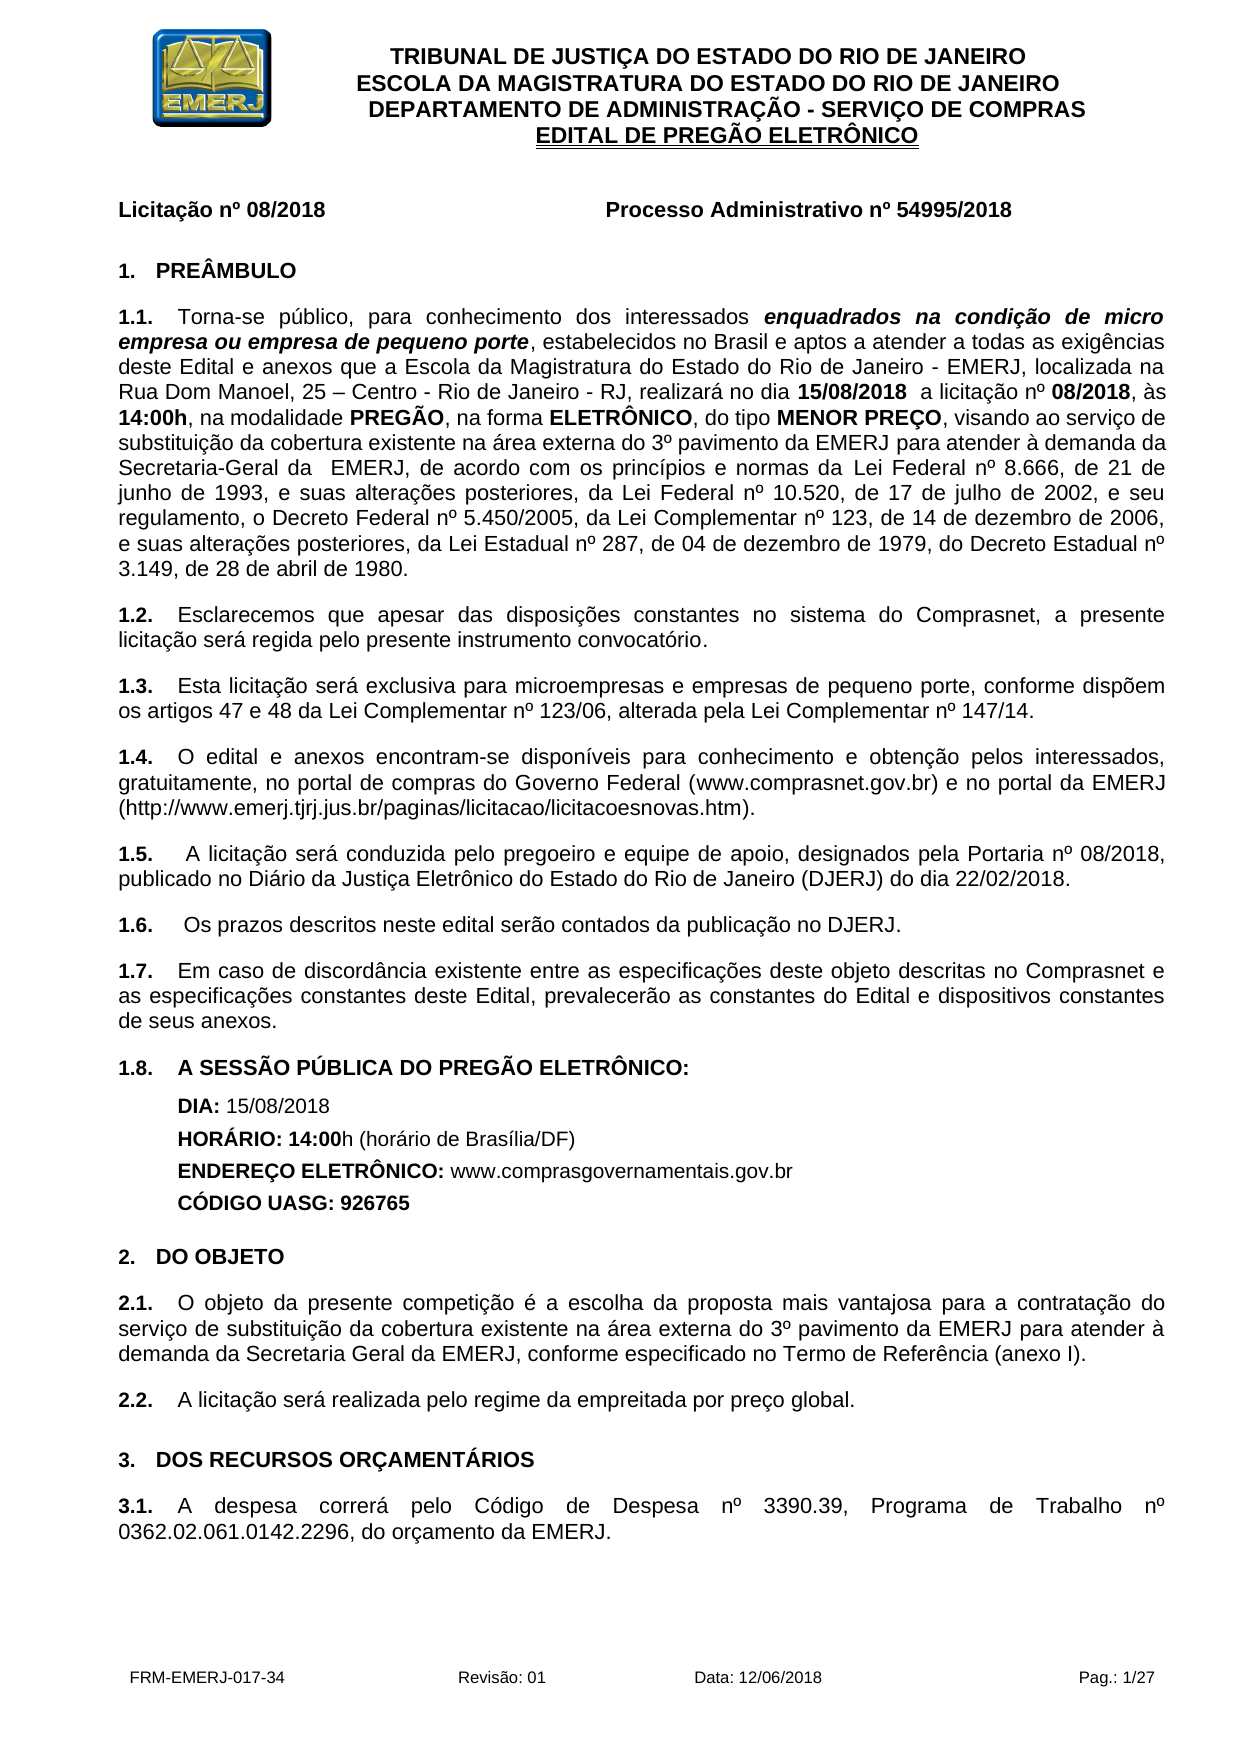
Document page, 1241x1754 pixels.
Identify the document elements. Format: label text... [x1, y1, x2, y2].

text CÓDIGO UASG: 926765 [177, 1191, 1166, 1215]
list PREÂMBULO [118, 257, 1166, 283]
list A despesa correrá pelo Código de Despesa nº 3390.39, Programa de Trabalho nº 0362.02.061.0142.2296, do orçamento da EMERJ. [118, 1493, 1166, 1544]
list Esclarecemos que apesar das disposições constantes no sistema do Comprasnet, a presente licitação será regida pelo presente instrumento convocatório. [118, 602, 1166, 652]
list O edital e anexos encontram-se disponíveis para conhecimento e obtenção pelos interessados, gratuitamente, no portal de compras do Governo Federal (www.comprasnet.gov.br) e no portal da EMERJ (http://www.emerj.tjrj.jus.br/paginas/licitacao/licitacoesnovas.htm). [118, 744, 1166, 820]
text ENDEREÇO ELETRÔNICO: www.comprasgovernamentais.gov.br [177, 1159, 1166, 1183]
list A licitação será conduzida pelo pregoeiro e equipe de apoio, designados pela Portaria nº 08/2018, publicado no Diário da Justiça Eletrônico do Estado do Rio de Janeiro (DJERJ) do dia 22/02/2018. [118, 841, 1166, 891]
list DOS RECURSOS ORÇAMENTÁRIOS [118, 1447, 1166, 1472]
list Esta licitação será exclusiva para microempresas e empresas de pequeno porte, conforme dispõem os artigos 47 e 48 da Lei Complementar nº 123/06, alterada pela Lei Complementar nº 147/14. [118, 673, 1166, 723]
text DIA: 15/08/2018 [177, 1094, 1166, 1118]
list A licitação será realizada pelo regime da empreitada por preço global. [118, 1387, 1166, 1412]
list Torna-se público, para conhecimento dos interessados enquadrados na condição de micro empresa ou empresa de pequeno porte, estabelecidos no Brasil e aptos a atender a todas as exigências deste Edital e anexos que a Escola da Magistratura do Estado do Rio de Janeiro - EMERJ, localizada na Rua Dom Manoel, 25 – Centro - Rio de Janeiro - RJ, realizará no dia 15/08/2018 a licitação nº 08/2018, às 14:00h, na modalidade PREGÃO, na forma ELETRÔNICO, do tipo MENOR PREÇO, visando ao serviço de substituição da cobertura existente na área externa do 3º pavimento da EMERJ para atender à demanda da Secretaria-Geral da EMERJ, de acordo com os princípios e normas da Lei Federal nº 8.666, de 21 de junho de 1993, e suas alterações posteriores, da Lei Federal nº 10.520, de 17 de julho de 2002, e seu regulamento, o Decreto Federal nº 5.450/2005, da Lei Complementar nº 123, de 14 de dezembro de 2006, e suas alterações posteriores, da Lei Estadual nº 287, de 04 de dezembro de 1979, do Decreto Estadual nº 3.149, de 28 de abril de 1980. [118, 303, 1166, 581]
text HORÁRIO: 14:00h (horário de Brasília/DF) [177, 1126, 1166, 1150]
list DO OBJETO [118, 1244, 1166, 1269]
list Os prazos descritos neste edital serão contados da publicação no DJERJ. [118, 912, 1166, 937]
text Licitação nº 08/2018 Processo Administrativo nº 54995/2018 [118, 197, 1166, 222]
list Em caso de discordância existente entre as especificações deste objeto descritas no Comprasnet e as especificações constantes deste Edital, prevalecerão as constantes do Edital e dispositivos constantes de seus anexos. [118, 958, 1166, 1033]
list A SESSÃO PÚBLICA DO PREGÃO ELETRÔNICO: [118, 1054, 1166, 1079]
list O objeto da presente competição é a escolha da proposta mais vantajosa para a contratação do serviço de substituição da cobertura existente na área externa do 3º pavimento da EMERJ para atender à demanda da Secretaria Geral da EMERJ, conforme especificado no Termo de Referência (anexo I). [118, 1290, 1166, 1366]
